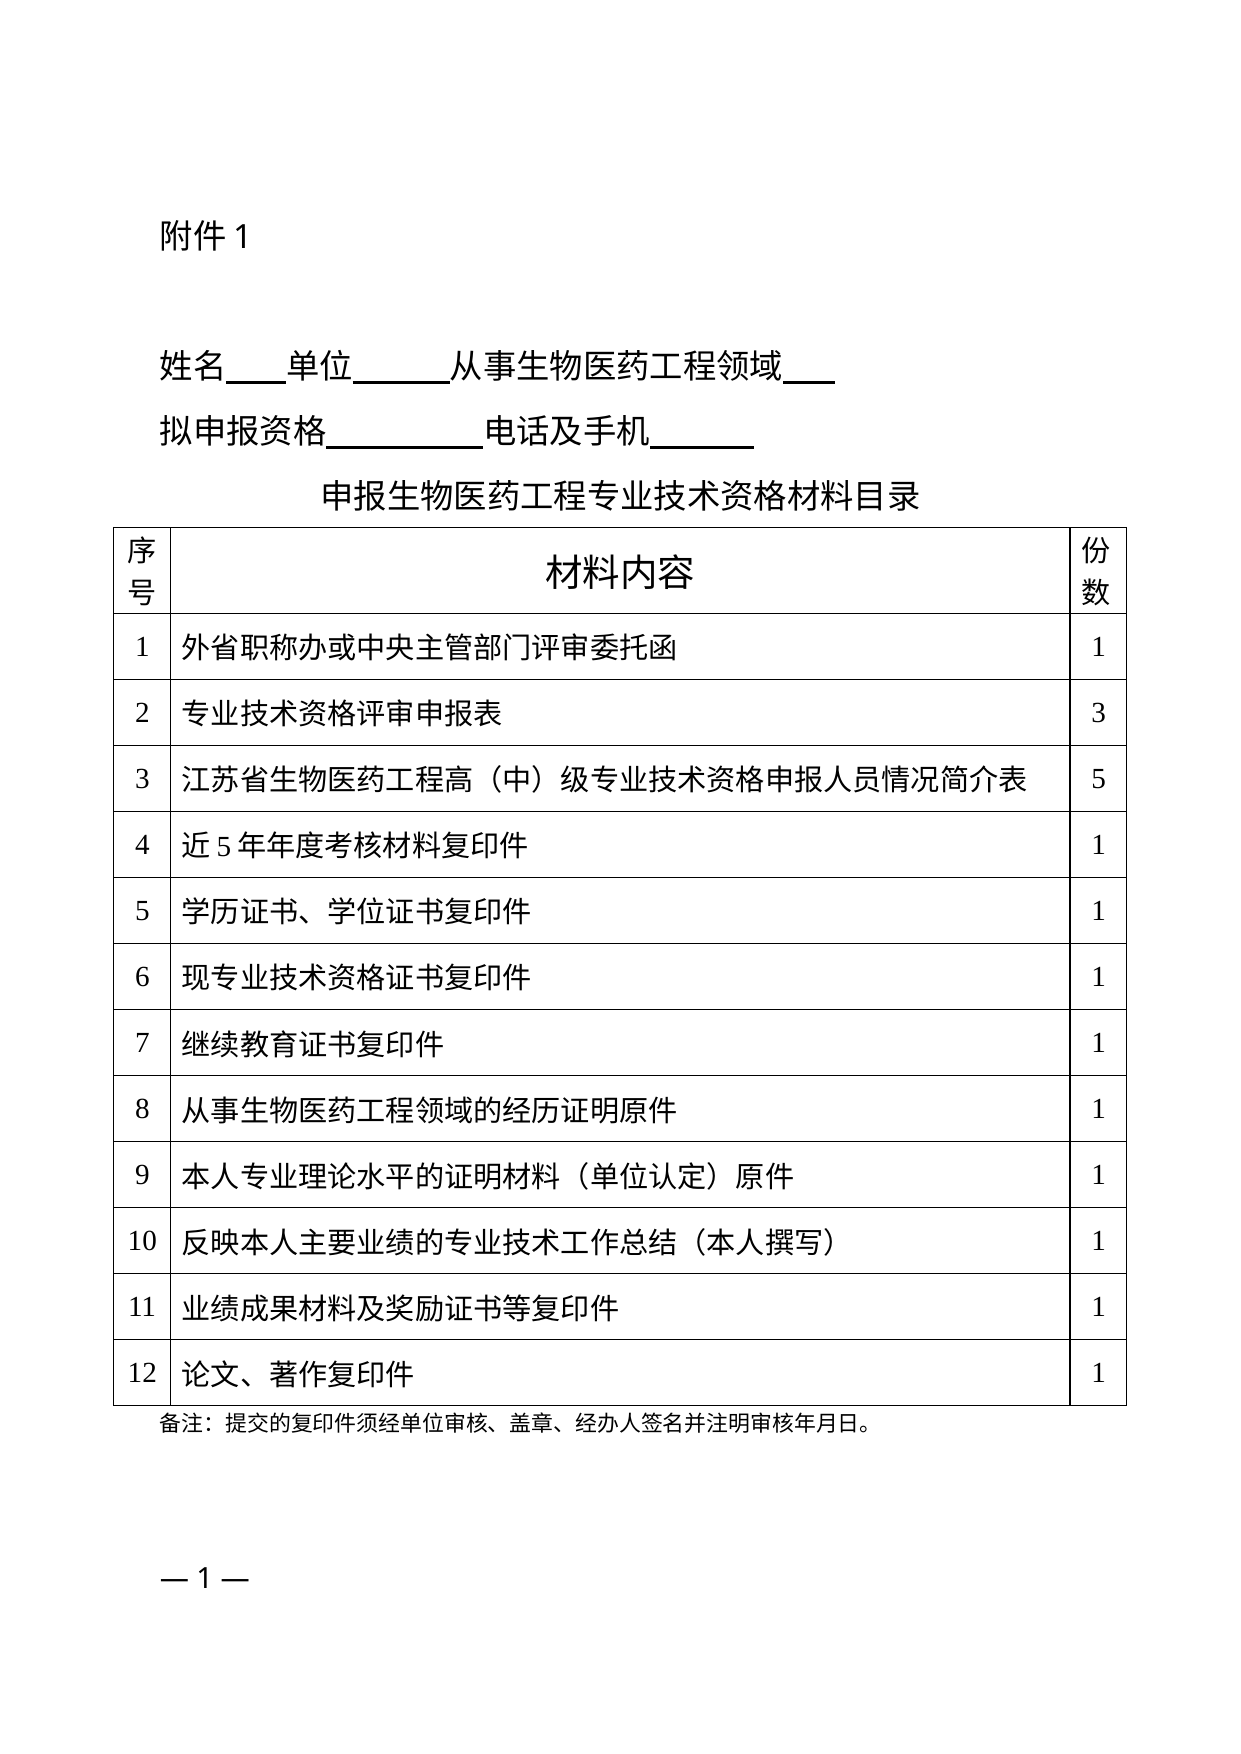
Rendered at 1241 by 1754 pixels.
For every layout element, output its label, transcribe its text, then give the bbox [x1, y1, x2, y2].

text 拟申报资格 电话及手机 [159, 397, 1081, 462]
table_cell 论文、著作复印件 [171, 1340, 1069, 1405]
table_cell 从事生物医药工程领域的经历证明原件 [171, 1076, 1069, 1141]
table_cell 1 [1071, 1142, 1126, 1207]
table_cell 1 [1071, 812, 1126, 877]
table_header 份数 [1071, 528, 1126, 612]
table_cell 外省职称办或中央主管部门评审委托函 [171, 614, 1069, 678]
table_cell 3 [114, 746, 170, 811]
table_cell 1 [1071, 1010, 1126, 1075]
table_cell 江苏省生物医药工程高（中）级专业技术资格申报人员情况简介表 [171, 746, 1069, 811]
table_cell 5 [114, 878, 170, 943]
text 附件1 [159, 202, 1081, 267]
table_header 材料内容 [171, 528, 1069, 612]
table_cell 7 [114, 1010, 170, 1075]
table_cell 1 [1071, 1208, 1126, 1273]
text 姓名 单位 从事生物医药工程领域 [159, 332, 1081, 397]
table_cell 本人专业理论水平的证明材料（单位认定）原件 [171, 1142, 1069, 1207]
table_cell 反映本人主要业绩的专业技术工作总结（本人撰写） [171, 1208, 1069, 1273]
table_cell 4 [114, 812, 170, 877]
table_cell 11 [114, 1274, 170, 1339]
table_cell 现专业技术资格证书复印件 [171, 944, 1069, 1009]
table_cell 学历证书、学位证书复印件 [171, 878, 1069, 943]
text 申报生物医药工程专业技术资格材料目录 [159, 462, 1081, 527]
table_cell 近5年年度考核材料复印件 [171, 812, 1069, 877]
table_cell 5 [1071, 746, 1126, 811]
table_cell 专业技术资格评审申报表 [171, 680, 1069, 744]
table_cell 3 [1071, 680, 1126, 744]
table_cell 2 [114, 680, 170, 744]
table_cell 8 [114, 1076, 170, 1141]
table_cell 业绩成果材料及奖励证书等复印件 [171, 1274, 1069, 1339]
table_cell 10 [114, 1208, 170, 1273]
table_cell 1 [1071, 614, 1126, 678]
text 备注：提交的复印件须经单位审核、盖章、经办人签名并注明审核年月日。 [159, 1406, 1081, 1438]
table_cell 继续教育证书复印件 [171, 1010, 1069, 1075]
table_cell 1 [114, 614, 170, 678]
table_cell 9 [114, 1142, 170, 1207]
table_header 序号 [114, 528, 170, 612]
table_cell 1 [1071, 1340, 1126, 1405]
table_cell 1 [1071, 1076, 1126, 1141]
table_cell 6 [114, 944, 170, 1009]
table_cell 1 [1071, 878, 1126, 943]
table_cell 1 [1071, 944, 1126, 1009]
table_cell 1 [1071, 1274, 1126, 1339]
table_cell 12 [114, 1340, 170, 1405]
